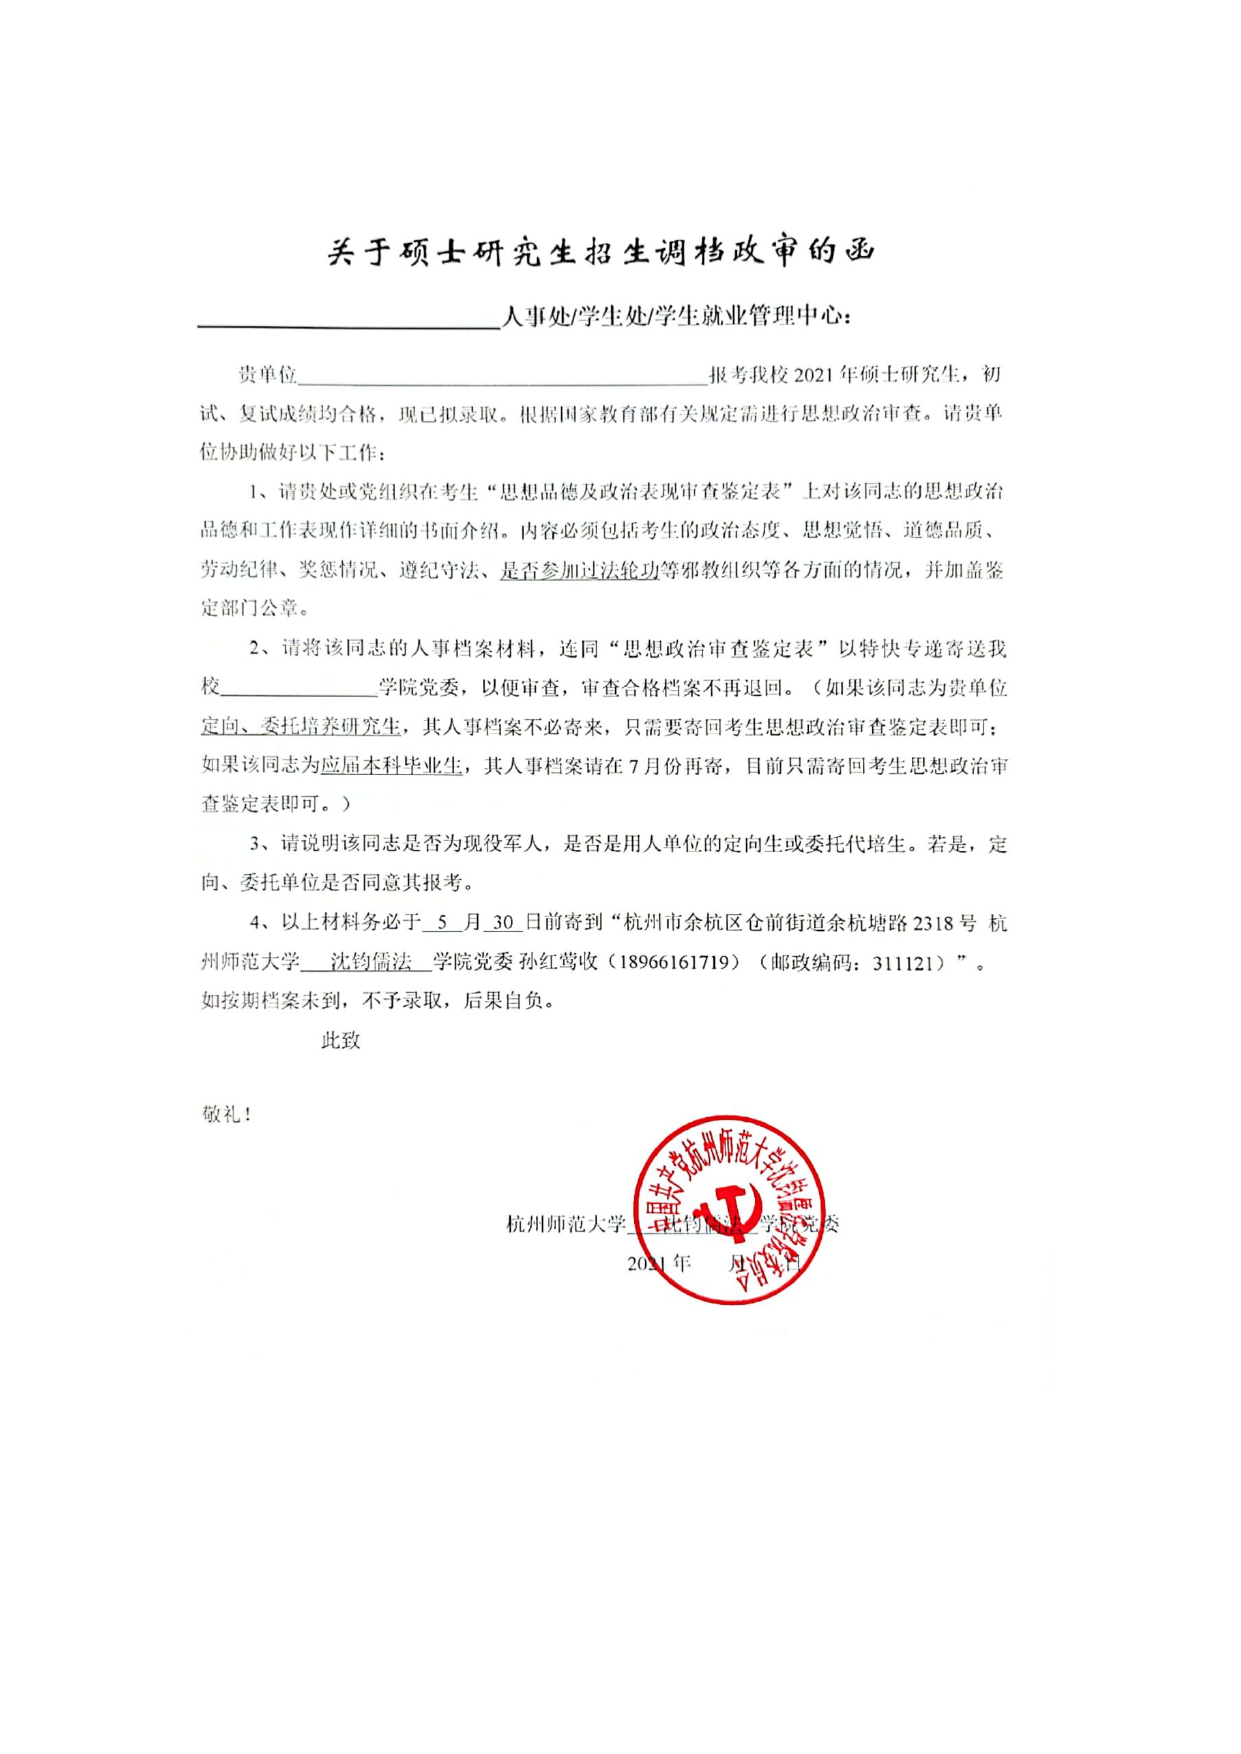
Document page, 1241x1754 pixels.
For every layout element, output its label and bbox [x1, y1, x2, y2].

picture [187, 162, 1052, 1394]
